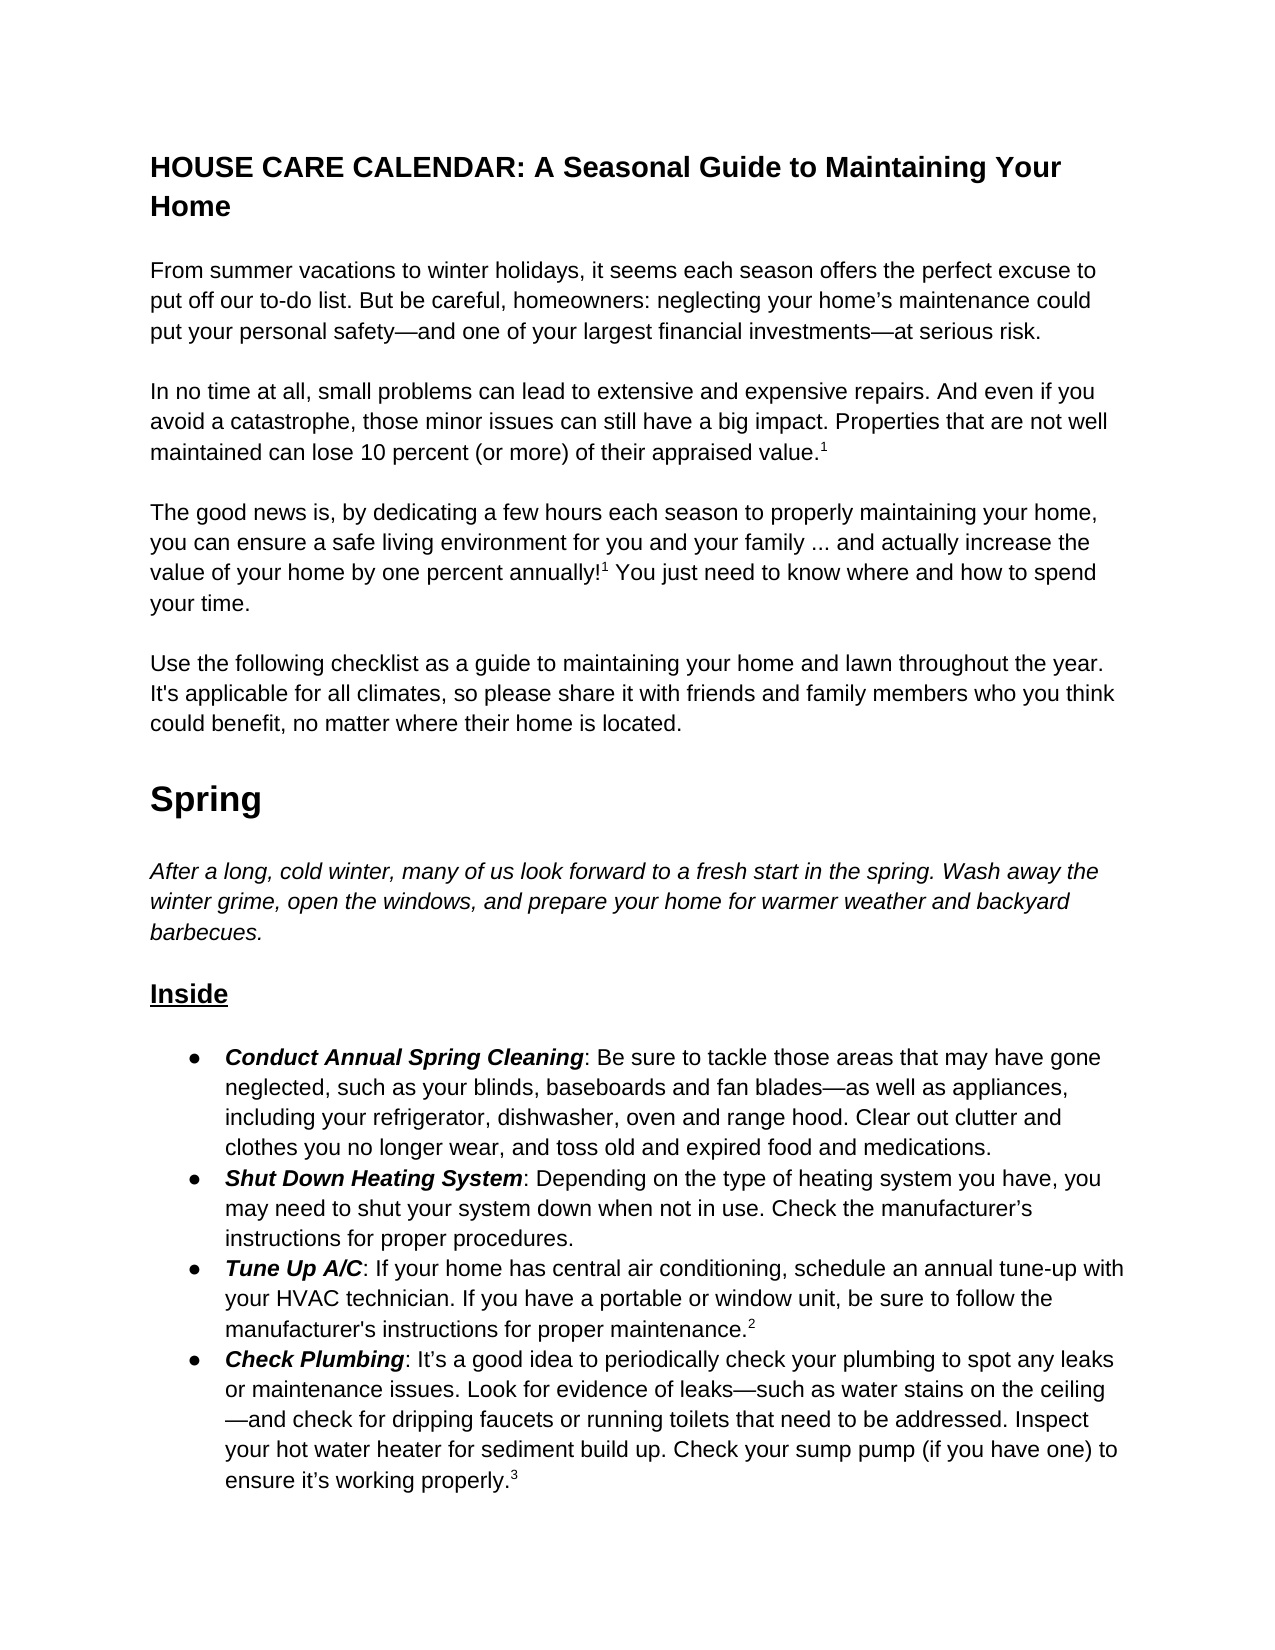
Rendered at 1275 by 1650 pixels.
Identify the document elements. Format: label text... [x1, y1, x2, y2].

text The good news is, by dedicating a few hours each season to properly maintaining your home, you can ensure a safe living environment for you and your family ... and actually increase the value of your home by one percent annually!1 You just need to know where and how to spend your time. Use the following checklist as a guide to maintaining your home and lawn throughout the year. It's applicable for all climates, so please share it with friends and family members who you think could benefit, no matter where their home is located. [150, 469, 1125, 737]
list Shut Down Heating System: Depending on the type of heating system you have, you may need to shut your system down when not in use. Check the manufacturer’s instructions for proper procedures. [187, 1164, 1125, 1251]
subtitle Inside [150, 978, 1125, 1009]
text After a long, cold winter, many of us look forward to a fresh start in the spring. Wash away the winter grime, open the windows, and prepare your home for warmer weather and backyard barbecues. [150, 858, 1125, 945]
list Conduct Annual Spring Cleaning: Be sure to tackle those areas that may have gone neglected, such as your blinds, baseboards and fan blades—as well as appliances, including your refrigerator, dishwasher, oven and range hood. Clear out clutter and clothes you no longer wear, and toss old and expired food and medications. [187, 1044, 1125, 1161]
subtitle Spring [150, 778, 1125, 819]
text HOUSE CARE CALENDAR: A Seasonal Guide to Maintaining Your Home [150, 150, 1125, 222]
list Tune Up A/C: If your home has central air conditioning, schedule an annual tune-up with your HVAC technician. If you have a portable or window unit, be sure to follow the manufacturer's instructions for proper maintenance.2 [187, 1255, 1125, 1342]
text In no time at all, small problems can lead to extensive and expensive repairs. And even if you avoid a catastrophe, those minor issues can still have a big impact. Properties that are not well maintained can lose 10 percent (or more) of their appraised value.1 [150, 378, 1125, 465]
list Check Plumbing: It’s a good idea to periodically check your plumbing to spot any leaks or maintenance issues. Look for evidence of leaks—such as water stains on the ceiling—and check for dripping faucets or running toilets that need to be addressed. Inspect your hot water heater for sediment build up. Check your sump pump (if you have one) to ensure it’s working properly.3 [187, 1346, 1125, 1493]
text From summer vacations to winter holidays, it seems each season offers the perfect excuse to put off our to-do list. But be careful, homeowners: neglecting your home’s maintenance could put your personal safety—and one of your largest financial investments—at serious risk. [150, 257, 1125, 344]
